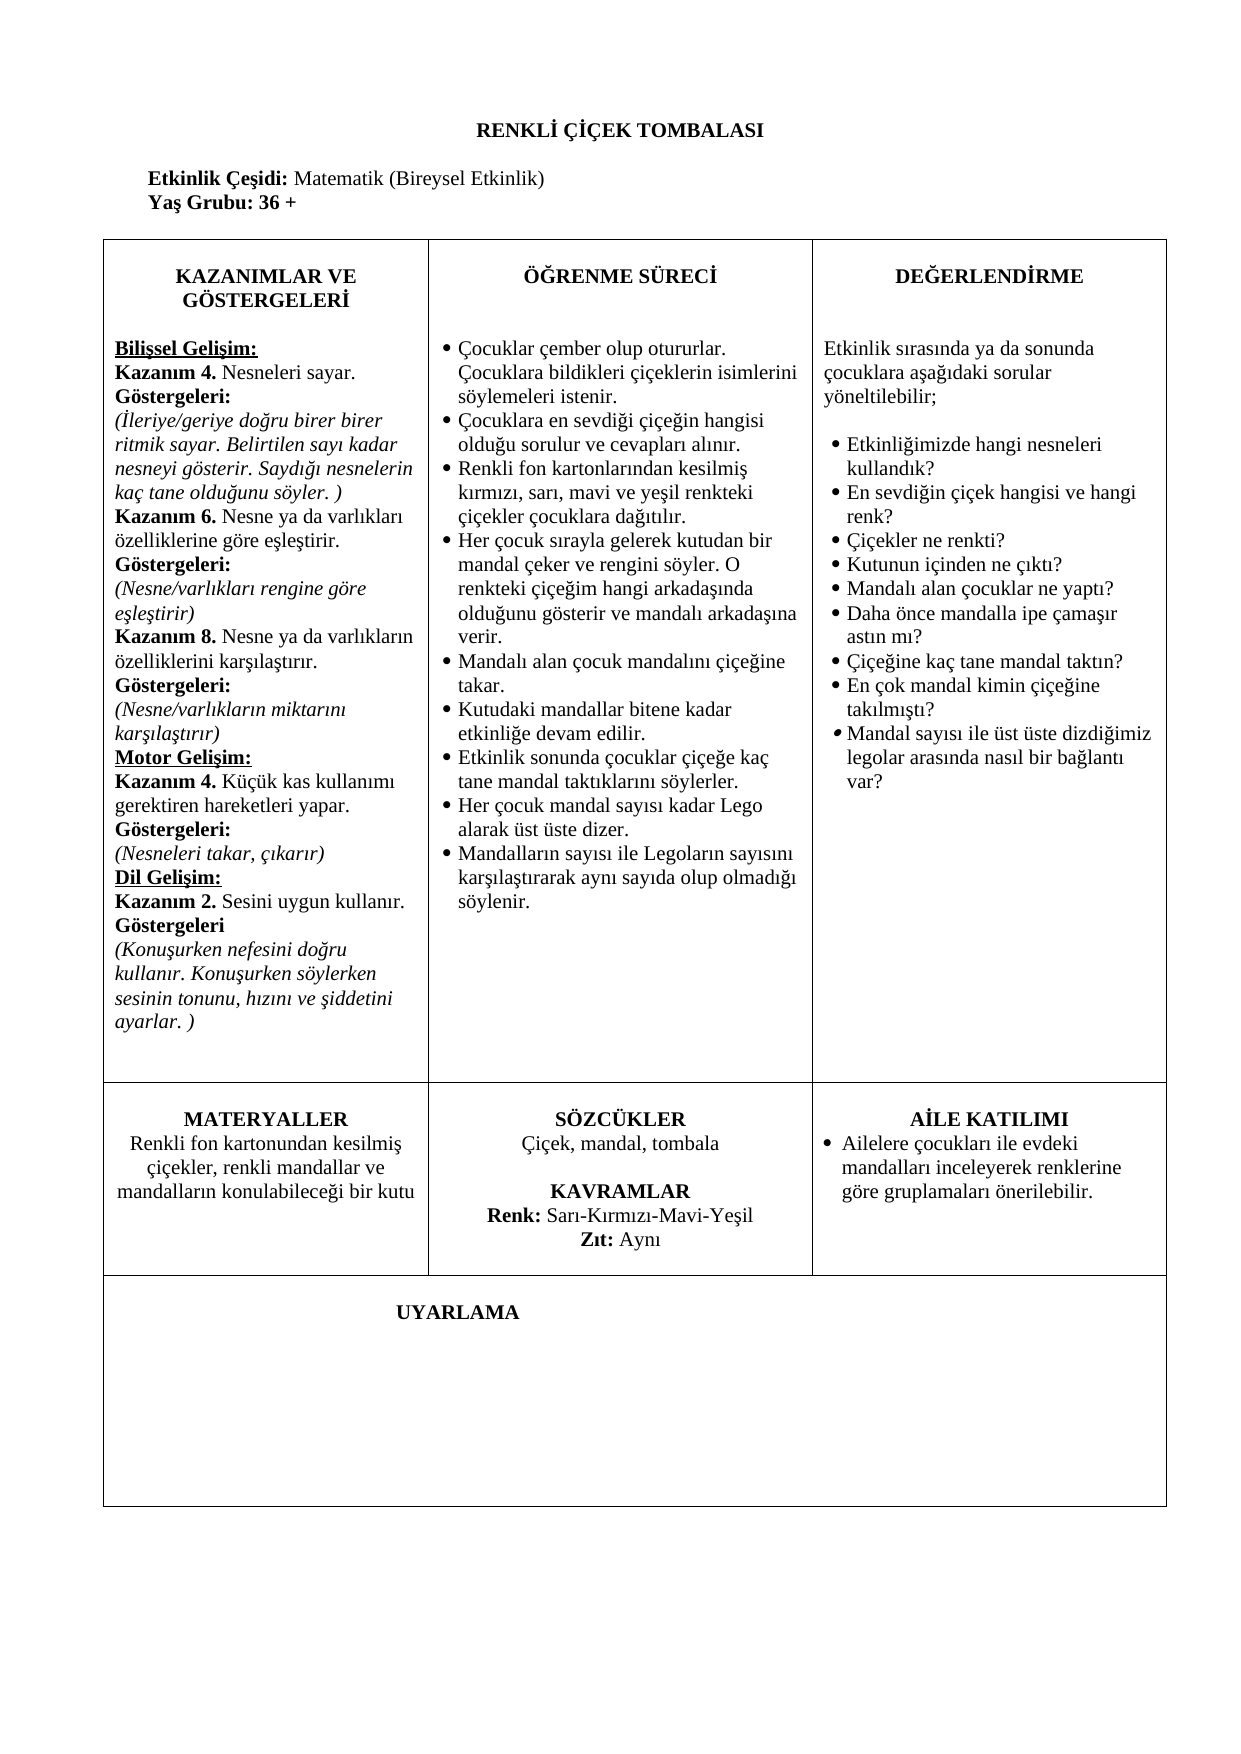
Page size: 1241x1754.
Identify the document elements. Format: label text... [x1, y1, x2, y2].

table_cell [812, 1276, 1166, 1506]
text Yaş Grubu: 36 + [148, 190, 1092, 214]
table_header KAZANIMLAR VE GÖSTERGELERİ Bilişsel Gelişim: Kazanım 4. Nesneleri sayar. Göstergeleri: (İleriye/geriye doğru birer birer ritmik sayar. Belirtilen sayı kadar nesneyi gösterir. Saydığı nesnelerin kaç tane olduğunu söyler. ) Kazanım 6. Nesne ya da varlıkları özelliklerine göre eşleştirir. Göstergeleri: (Nesne/varlıkları rengine göre eşleştirir) Kazanım 8. Nesne ya da varlıkların özelliklerini karşılaştırır. Göstergeleri: (Nesne/varlıkların miktarını karşılaştırır) Motor Gelişim: Kazanım 4. Küçük kas kullanımı gerektiren hareketleri yapar. Göstergeleri: (Nesneleri takar, çıkarır) Dil Gelişim: Kazanım 2. Sesini uygun kullanır. Göstergeleri (Konuşurken nefesini doğru kullanır. Konuşurken söylerken sesinin tonunu, hızını ve şiddetini ayarlar. ) [104, 240, 428, 1082]
text Etkinlik Çeşidi: Matematik (Bireysel Etkinlik) [148, 166, 1092, 190]
table_cell SÖZCÜKLER Çiçek, mandal, tombala KAVRAMLAR Renk: Sarı-Kırmızı-Mavi-Yeşil Zıt: Aynı [429, 1083, 812, 1275]
table_cell UYARLAMA [104, 1276, 812, 1506]
table_header DEĞERLENDİRME Etkinlik sırasında ya da sonunda çocuklara aşağıdaki sorular yöneltilebilir; Etkinliğimizde hangi nesneleri kullandık? En sevdiğin çiçek hangisi ve hangi renk? Çiçekler ne renkti? Kutunun içinden ne çıktı? Mandalı alan çocuklar ne yaptı? Daha önce mandalla ipe çamaşır astın mı? Çiçeğine kaç tane mandal taktın? En çok mandal kimin çiçeğine takılmıştı? Mandal sayısı ile üst üste dizdiğimiz legolar arasında nasıl bir bağlantı var? [813, 240, 1166, 1082]
table_cell MATERYALLER Renkli fon kartonundan kesilmiş çiçekler, renkli mandallar ve mandalların konulabileceği bir kutu [104, 1083, 428, 1275]
table_header ÖĞRENME SÜRECİ Çocuklar çember olup otururlar. Çocuklara bildikleri çiçeklerin isimlerini söylemeleri istenir. Çocuklara en sevdiği çiçeğin hangisi olduğu sorulur ve cevapları alınır. Renkli fon kartonlarından kesilmiş kırmızı, sarı, mavi ve yeşil renkteki çiçekler çocuklara dağıtılır. Her çocuk sırayla gelerek kutudan bir mandal çeker ve rengini söyler. O renkteki çiçeğim hangi arkadaşında olduğunu gösterir ve mandalı arkadaşına verir. Mandalı alan çocuk mandalını çiçeğine takar. Kutudaki mandallar bitene kadar etkinliğe devam edilir. Etkinlik sonunda çocuklar çiçeğe kaç tane mandal taktıklarını söylerler. Her çocuk mandal sayısı kadar Lego alarak üst üste dizer. Mandalların sayısı ile Legoların sayısını karşılaştırarak aynı sayıda olup olmadığı söylenir. [429, 240, 812, 1082]
text RENKLİ ÇİÇEK TOMBALASI [148, 118, 1092, 142]
table_cell AİLE KATILIMI Ailelere çocukları ile evdeki mandalları inceleyerek renklerine göre gruplamaları önerilebilir. [813, 1083, 1166, 1275]
